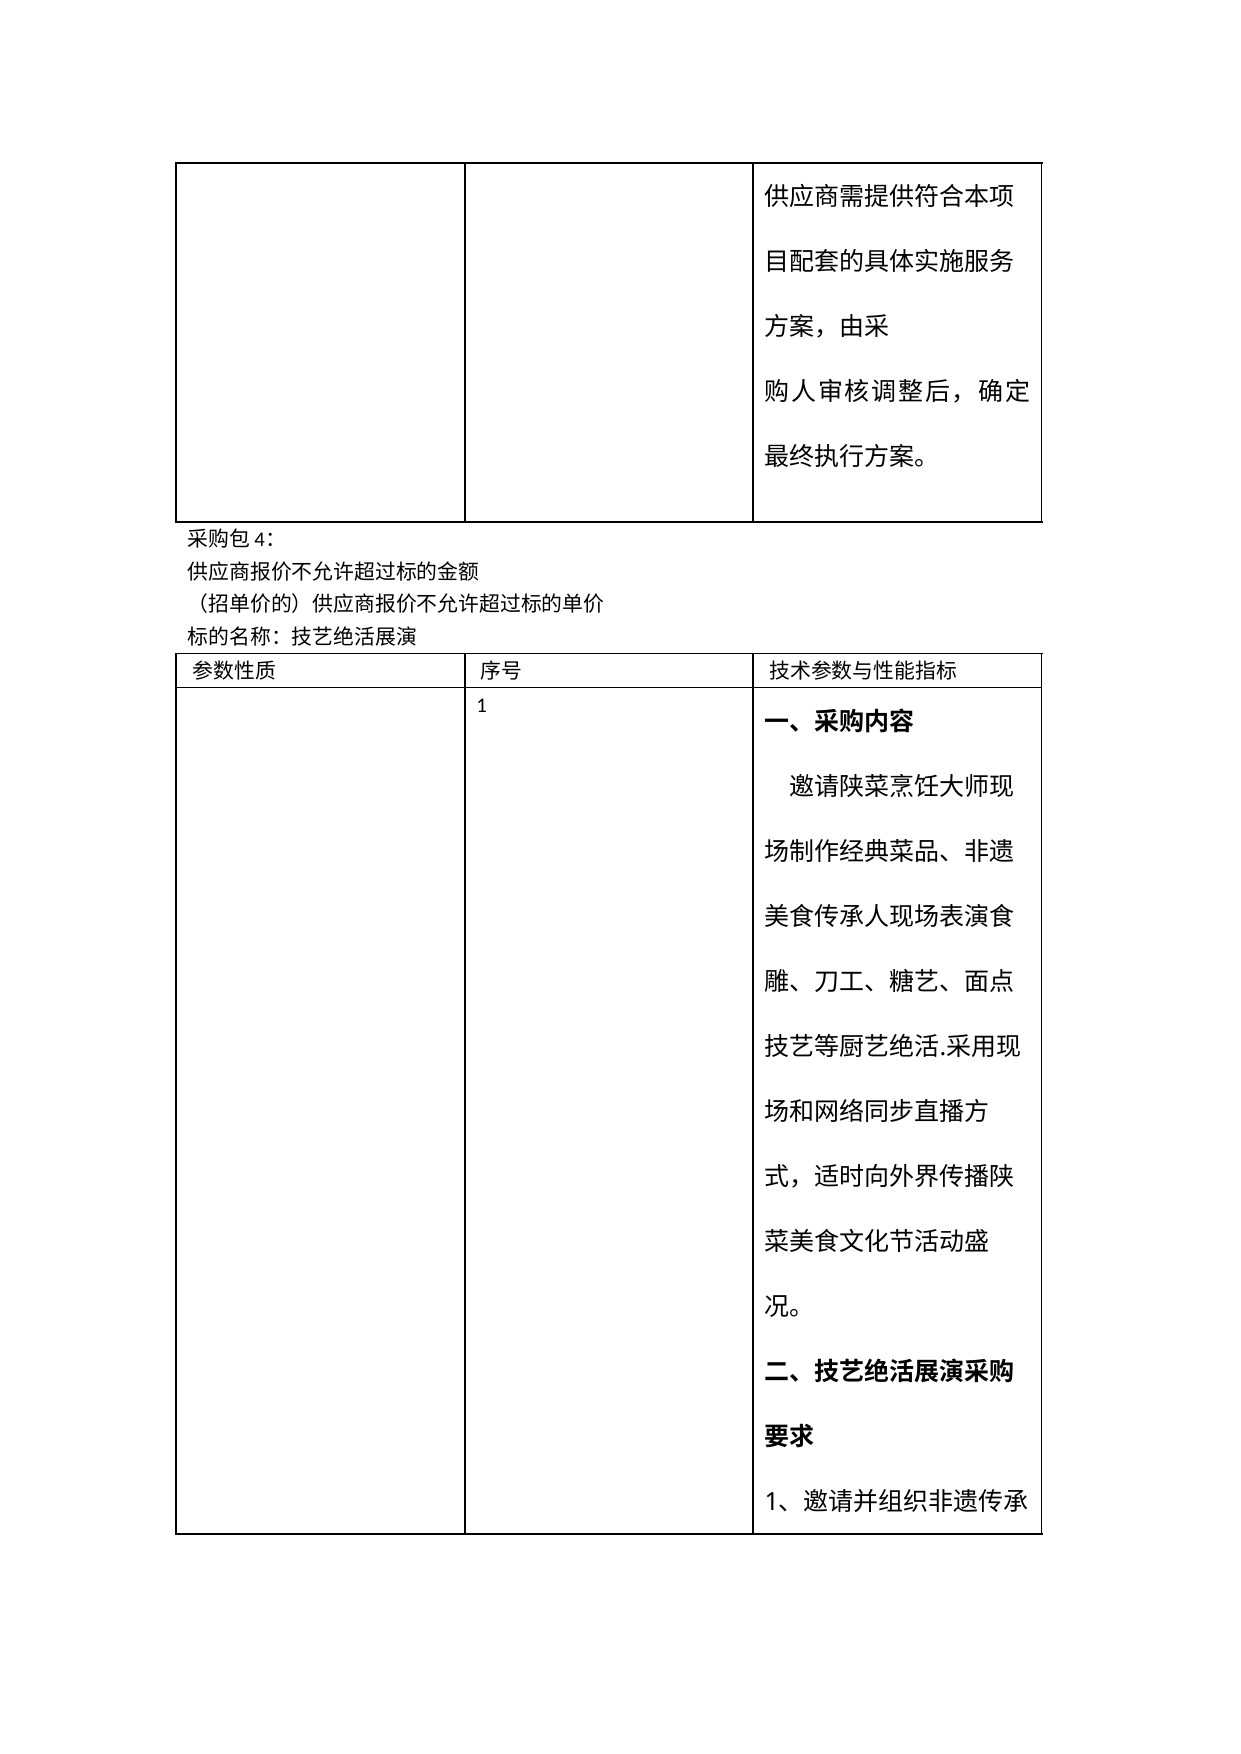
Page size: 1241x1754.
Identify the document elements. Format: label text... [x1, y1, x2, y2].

table_header 参数性质 [177, 654, 464, 687]
table_cell 1 [466, 688, 752, 1533]
table_header 技术参数与性能指标 [754, 654, 1041, 687]
table_cell [177, 688, 464, 1533]
text 采购包4： [187, 523, 1053, 555]
table_cell 1 [466, 164, 752, 521]
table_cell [754, 164, 1041, 521]
table_cell [177, 164, 464, 521]
text 标的名称：技艺绝活展演 [187, 620, 1053, 653]
text 供应商报价不允许超过标的金额 [187, 555, 1053, 588]
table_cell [754, 688, 1041, 1533]
table_header 序号 [466, 654, 752, 687]
text （招单价的）供应商报价不允许超过标的单价 [187, 588, 1053, 620]
